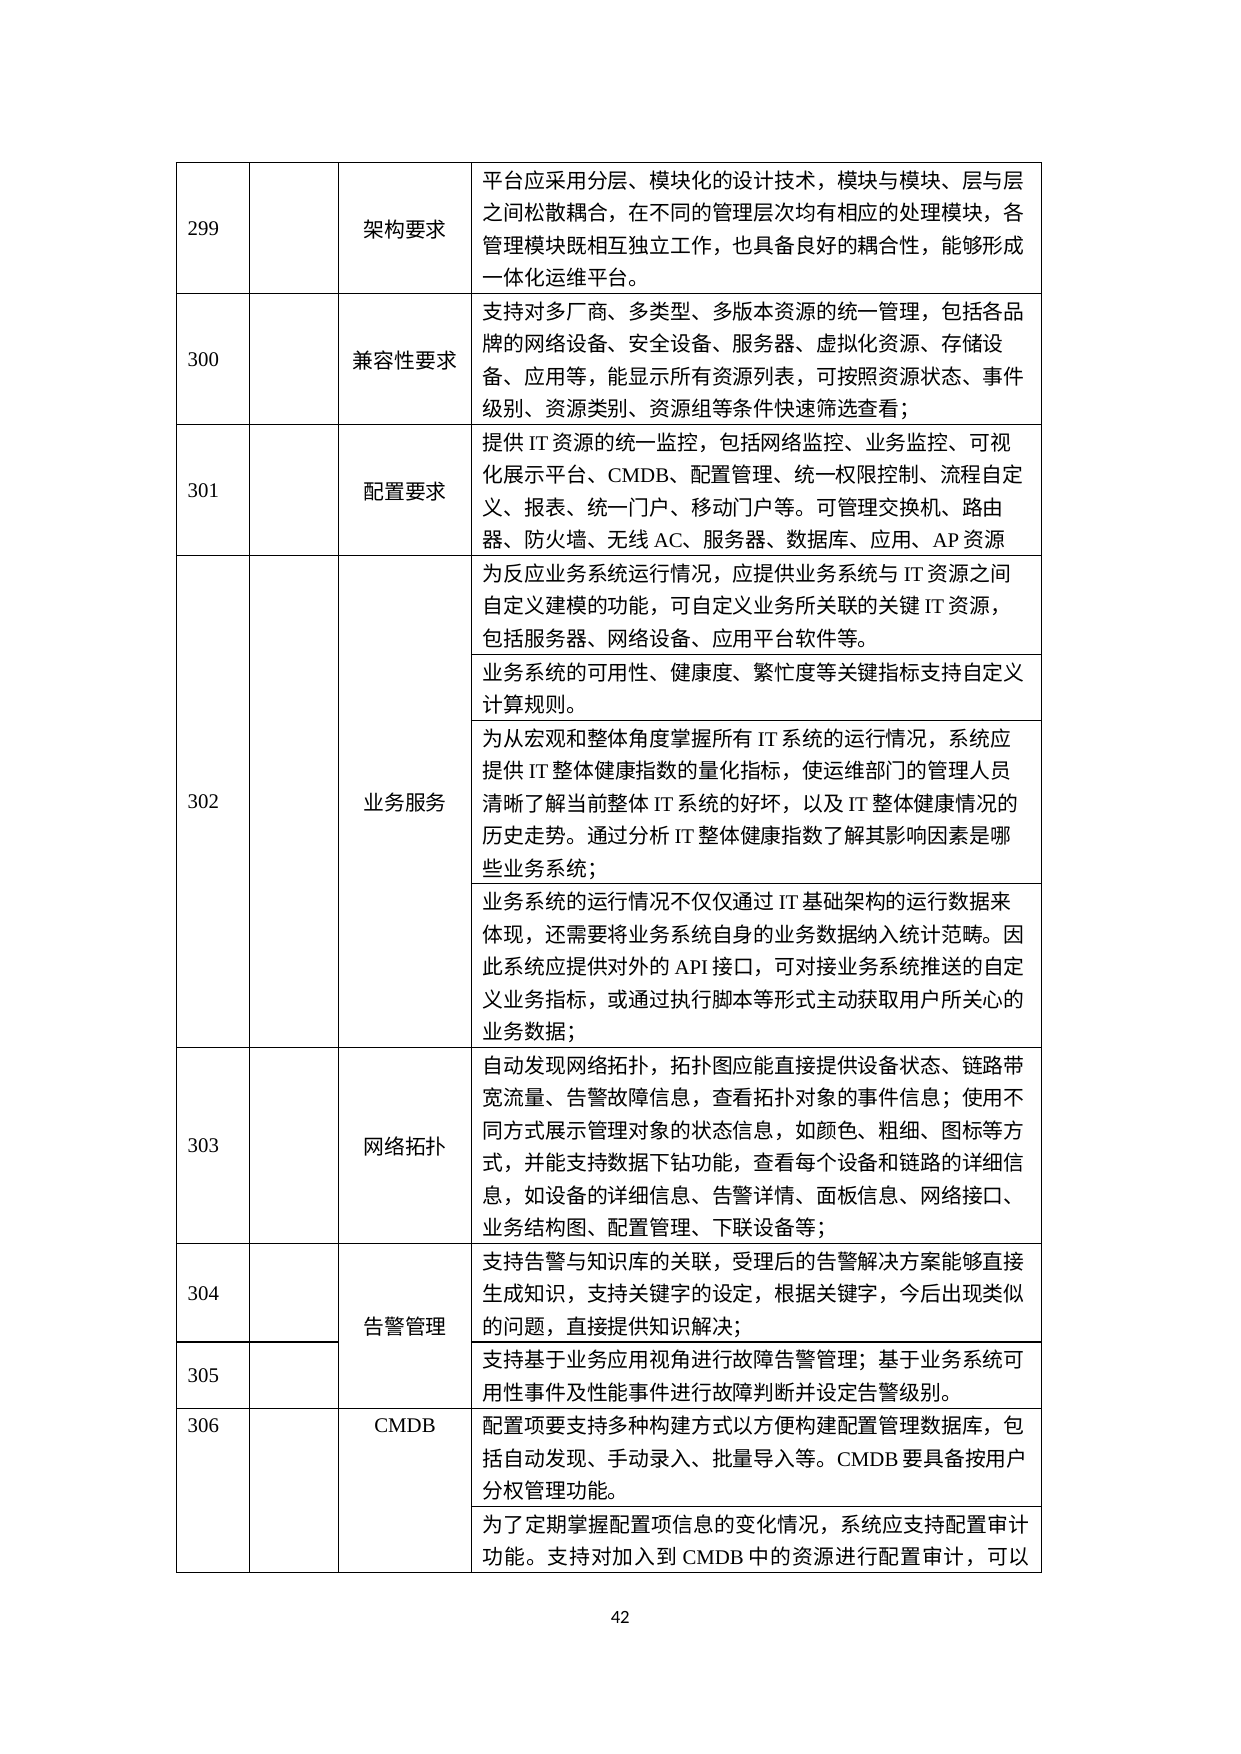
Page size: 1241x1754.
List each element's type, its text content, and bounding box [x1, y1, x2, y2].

table_cell 299 [177, 163, 249, 293]
table_cell 305 [177, 1343, 249, 1407]
table_cell 配置项要支持多种构建方式以方便构建配置管理数据库，包括自动发现、手动录入、批量导入等。CMDB要具备按用户分权管理功能。 [472, 1409, 1041, 1506]
table_cell [250, 1409, 338, 1572]
table_cell 自动发现网络拓扑，拓扑图应能直接提供设备状态、链路带宽流量、告警故障信息，查看拓扑对象的事件信息；使用不同方式展示管理对象的状态信息，如颜色、粗细、图标等方式，并能支持数据下钻功能，查看每个设备和链路的详细信息，如设备的详细信息、告警详情、面板信息、网络接口、业务结构图、配置管理、下联设备等； [472, 1048, 1041, 1243]
table_cell [250, 1343, 338, 1407]
table_cell 304 [177, 1244, 249, 1341]
table_cell [250, 1048, 338, 1243]
table_cell 302 [177, 556, 249, 1047]
table_cell [250, 425, 338, 555]
table_cell 提供IT资源的统一监控，包括网络监控、业务监控、可视化展示平台、CMDB、配置管理、统一权限控制、流程自定义、报表、统一门户、移动门户等。可管理交换机、路由器、防火墙、无线AC、服务器、数据库、应用、AP资源 [472, 425, 1041, 555]
table_cell 300 [177, 294, 249, 424]
table_cell 支持基于业务应用视角进行故障告警管理；基于业务系统可用性事件及性能事件进行故障判断并设定告警级别。 [472, 1343, 1041, 1407]
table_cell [472, 1507, 1041, 1572]
table_cell 支持告警与知识库的关联，受理后的告警解决方案能够直接生成知识，支持关键字的设定，根据关键字，今后出现类似的问题，直接提供知识解决； [472, 1244, 1041, 1341]
table_cell [250, 556, 338, 1047]
table_cell 架构要求 [339, 163, 471, 293]
table_cell 303 [177, 1048, 249, 1243]
table_cell 业务系统的运行情况不仅仅通过IT基础架构的运行数据来体现，还需要将业务系统自身的业务数据纳入统计范畴。因此系统应提供对外的API接口，可对接业务系统推送的自定义业务指标，或通过执行脚本等形式主动获取用户所关心的业务数据； [472, 884, 1041, 1047]
table_cell 301 [177, 425, 249, 555]
table_cell 兼容性要求 [339, 294, 471, 424]
table_cell 告警管理 [339, 1244, 471, 1407]
table_cell 业务服务 [339, 556, 471, 1047]
table_cell 306 [177, 1409, 249, 1572]
table_cell [250, 163, 338, 293]
table_cell 业务系统的可用性、健康度、繁忙度等关键指标支持自定义计算规则。 [472, 655, 1041, 720]
table_cell 网络拓扑 [339, 1048, 471, 1243]
table_cell 为反应业务系统运行情况，应提供业务系统与IT资源之间自定义建模的功能，可自定义业务所关联的关键IT资源，包括服务器、网络设备、应用平台软件等。 [472, 556, 1041, 654]
table_cell CMDB [339, 1409, 471, 1572]
table_cell [250, 294, 338, 424]
table_cell 平台应采用分层、模块化的设计技术，模块与模块、层与层之间松散耦合，在不同的管理层次均有相应的处理模块，各管理模块既相互独立工作，也具备良好的耦合性，能够形成一体化运维平台。 [472, 163, 1041, 293]
table_cell 配置要求 [339, 425, 471, 555]
table_cell [250, 1244, 338, 1341]
table_cell 支持对多厂商、多类型、多版本资源的统一管理，包括各品牌的网络设备、安全设备、服务器、虚拟化资源、存储设备、应用等，能显示所有资源列表，可按照资源状态、事件级别、资源类别、资源组等条件快速筛选查看； [472, 294, 1041, 424]
table_cell 为从宏观和整体角度掌握所有IT系统的运行情况，系统应提供IT整体健康指数的量化指标，使运维部门的管理人员清晰了解当前整体IT系统的好坏，以及IT整体健康情况的历史走势。通过分析IT整体健康指数了解其影响因素是哪些业务系统； [472, 721, 1041, 883]
